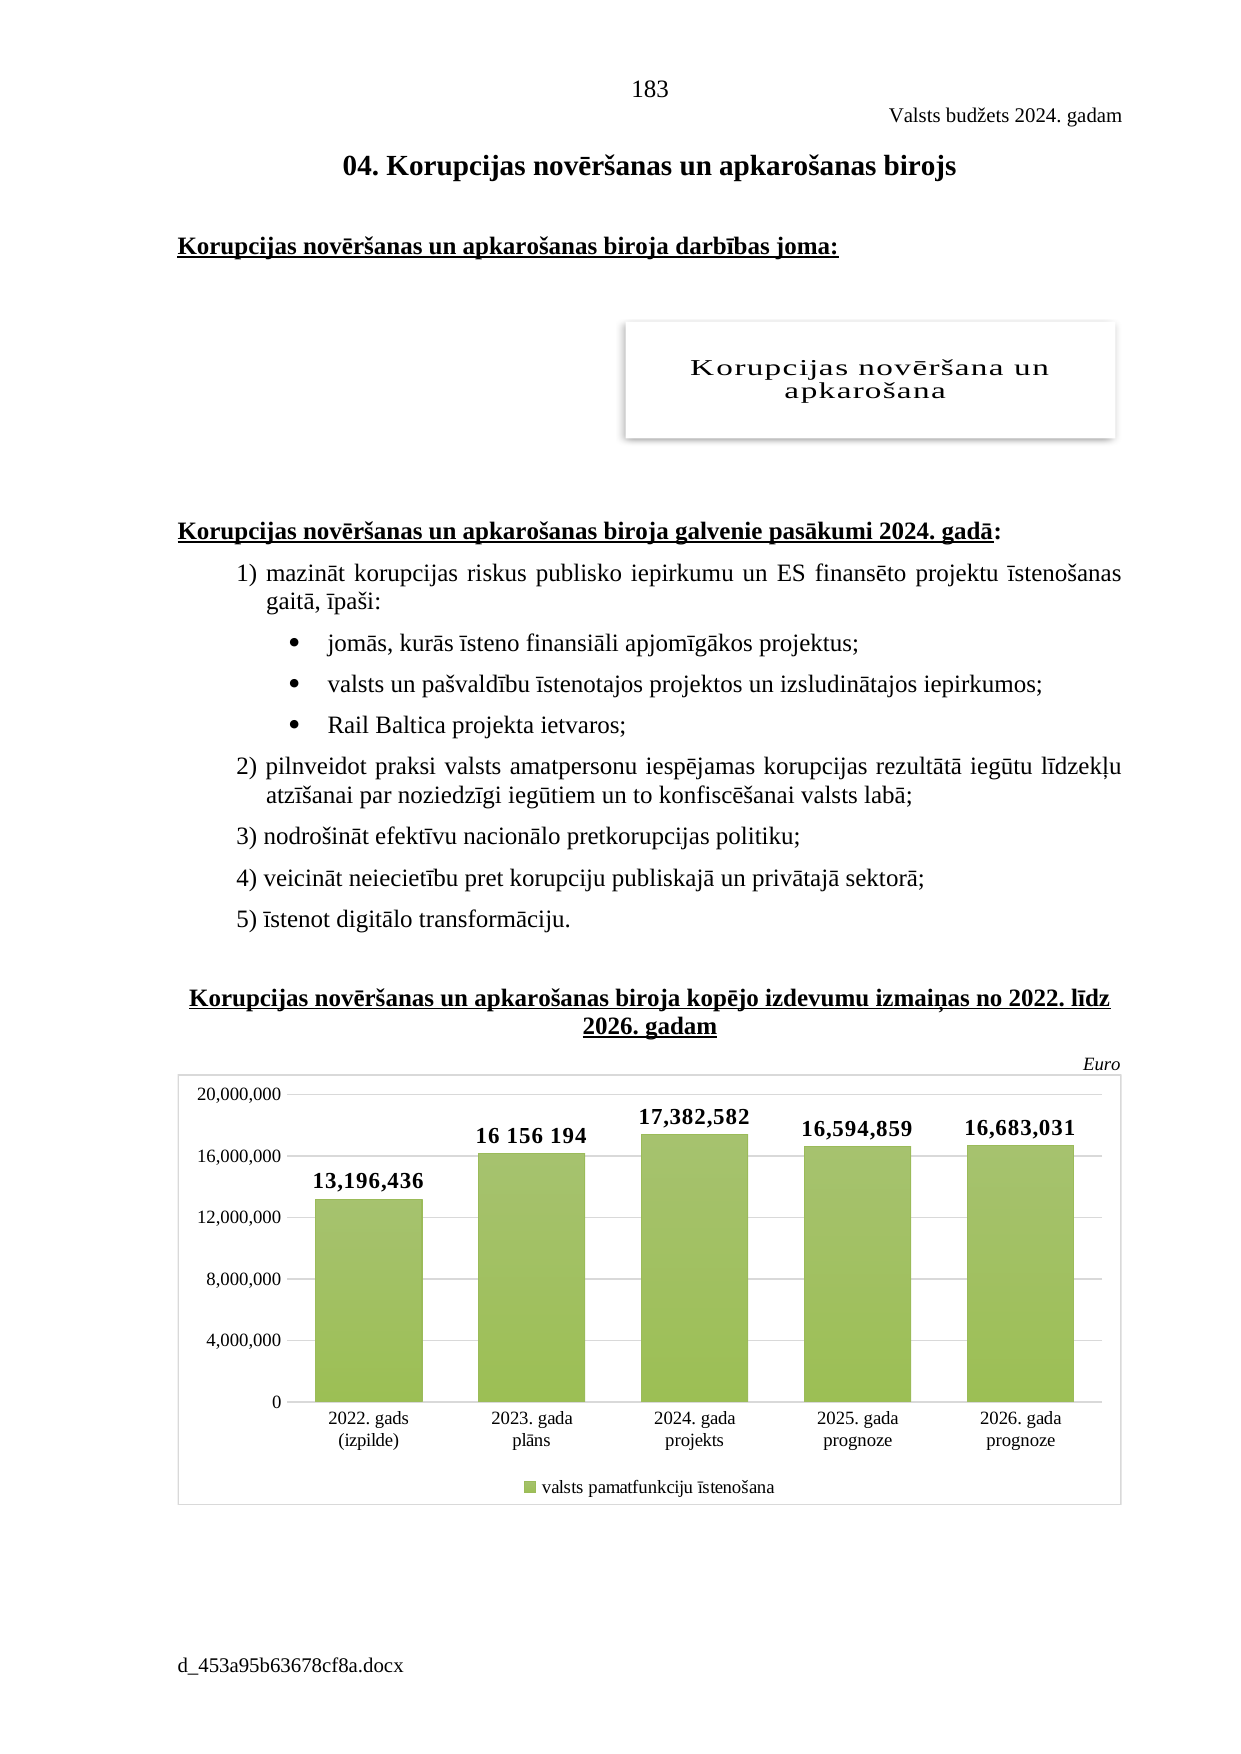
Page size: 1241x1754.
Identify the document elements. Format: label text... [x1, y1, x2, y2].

list Rail Baltica projekta ietvaros; [290, 710, 1122, 739]
list mazināt korupcijas riskus publisko iepirkumu un ES finansēto projektu īstenošanas gaitā, īpaši: [236, 558, 1122, 615]
text Korupcijas novēršanas un apkarošanas biroja kopējo izdevumu izmaiņas no 2022. līdz 2026. gadam [177, 983, 1122, 1040]
text 3) nodrošināt efektīvu nacionālo pretkorupcijas politiku; [177, 821, 1122, 850]
list jomās, kurās īsteno finansiāli apjomīgākos projektus; [290, 628, 1122, 656]
text Euro [177, 1053, 1122, 1074]
text 5) īstenot digitālo transformāciju. [177, 904, 1122, 933]
text Korupcijas novēršanas un apkarošanas biroja galvenie pasākumi 2024. gadā: [177, 516, 1122, 545]
text 2) pilnveidot praksi valsts amatpersonu iespējamas korupcijas rezultātā iegūtu līdzekļu atzīšanai par noziedzīgi iegūtiem un to konfiscēšanai valsts labā; [236, 751, 1122, 809]
text 4) veicināt neiecietību pret korupciju publiskajā un privātajā sektorā; [177, 863, 1122, 891]
text 04. Korupcijas novēršanas un apkarošanas birojs [177, 148, 1122, 181]
list valsts un pašvaldību īstenotajos projektos un izsludinātajos iepirkumos; [290, 669, 1122, 698]
text Korupcijas novēršanas un apkarošanas biroja darbības joma: [177, 231, 1122, 260]
